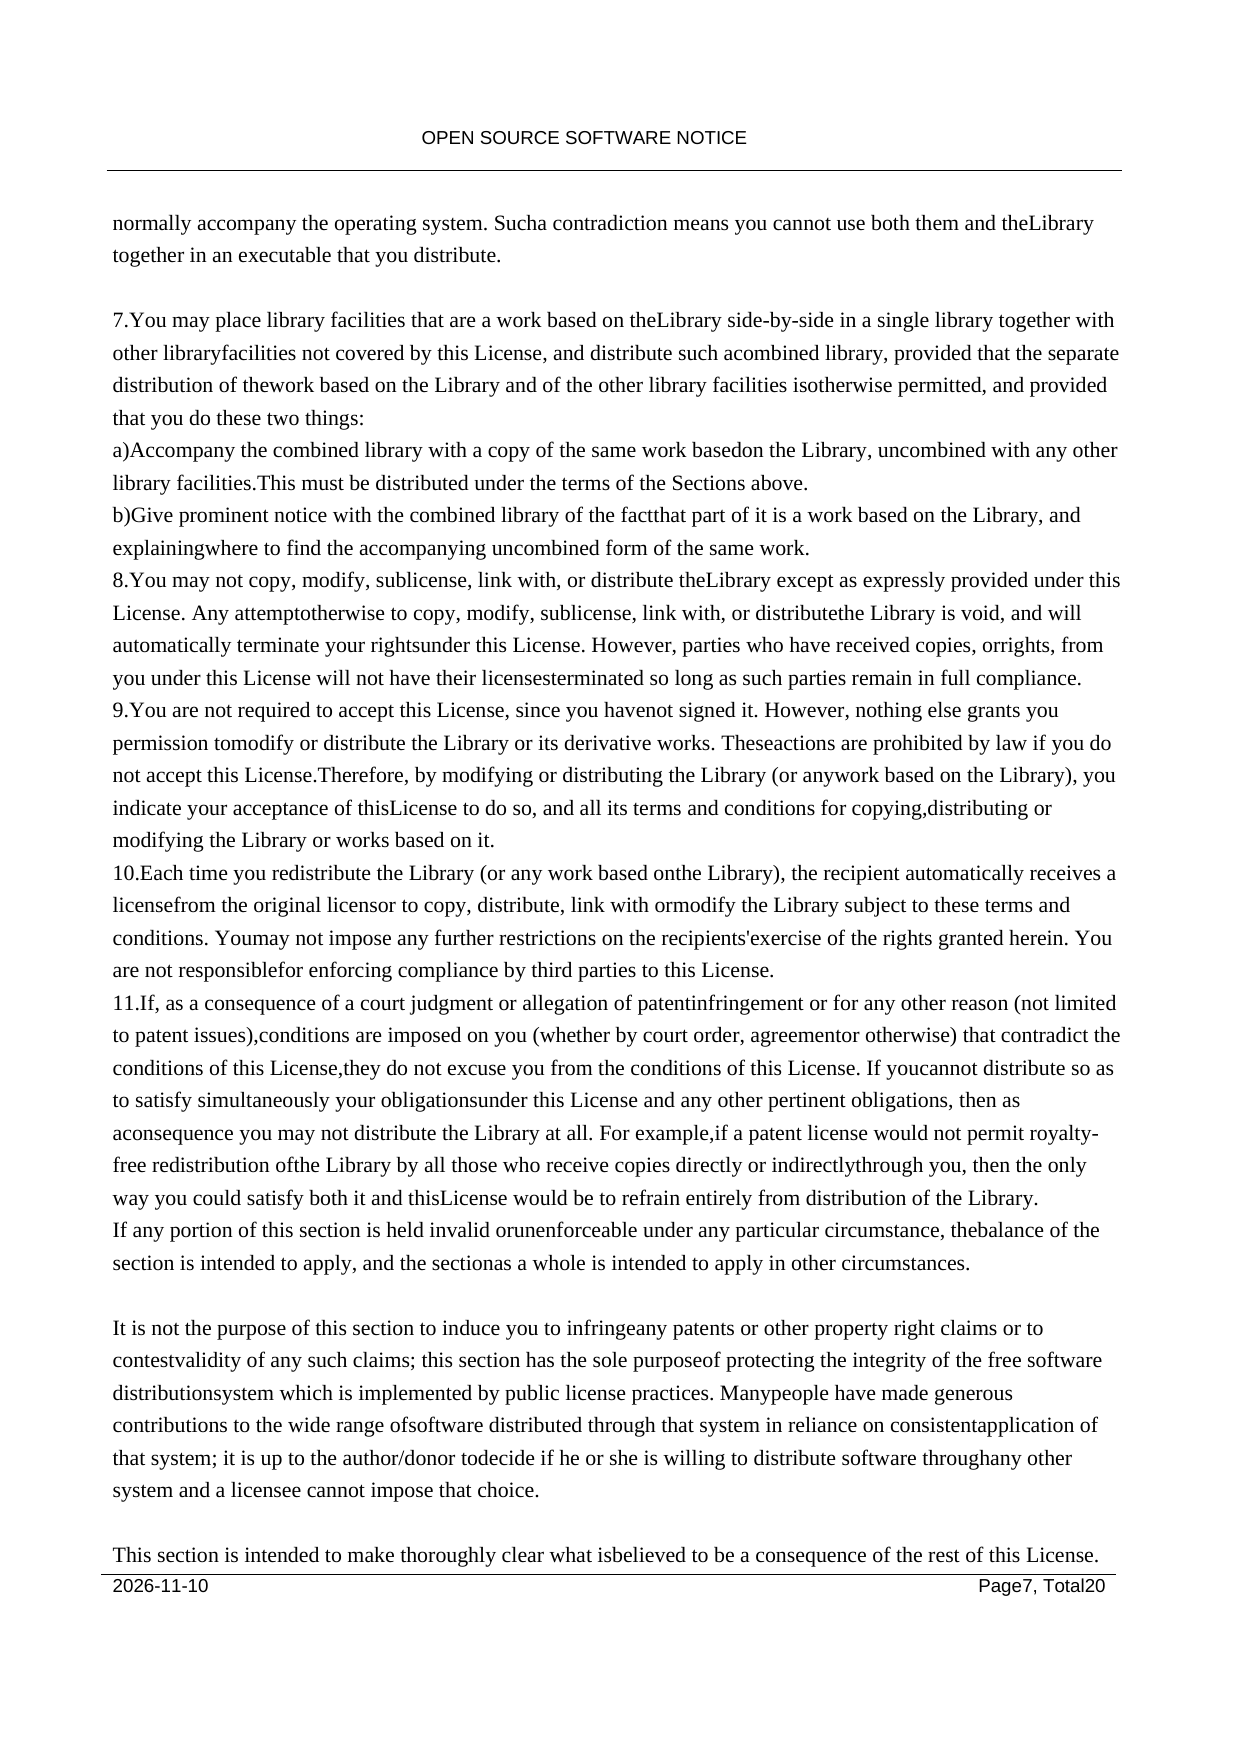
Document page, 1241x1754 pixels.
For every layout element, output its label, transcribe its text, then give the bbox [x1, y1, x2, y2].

text 9.You are not required to accept this License, since you havenot signed it. However, nothing else grants you permission tomodify or distribute the Library or its derivative works. Theseactions are prohibited by law if you do not accept this License.Therefore, by modifying or distributing the Library (or anywork based on the Library), you indicate your acceptance of thisLicense to do so, and all its terms and conditions for copying,distributing or modifying the Library or works based on it. [112, 694, 1128, 856]
text a)Accompany the combined library with a copy of the same work basedon the Library, uncombined with any other library facilities.This must be distributed under the terms of the Sections above. [112, 434, 1128, 499]
text 10.Each time you redistribute the Library (or any work based onthe Library), the recipient automatically receives a licensefrom the original licensor to copy, distribute, link with ormodify the Library subject to these terms and conditions. Youmay not impose any further restrictions on the recipients'exercise of the rights granted herein. You are not responsiblefor enforcing compliance by third parties to this License. [112, 856, 1128, 986]
text 8.You may not copy, modify, sublicense, link with, or distribute theLibrary except as expressly provided under this License. Any attemptotherwise to copy, modify, sublicense, link with, or distributethe Library is void, and will automatically terminate your rightsunder this License. However, parties who have received copies, orrights, from you under this License will not have their licensesterminated so long as such parties remain in full compliance. [112, 564, 1128, 694]
text b)Give prominent notice with the combined library of the factthat part of it is a work based on the Library, and explainingwhere to find the accompanying uncombined form of the same work. [112, 499, 1128, 564]
text If any portion of this section is held invalid orunenforceable under any particular circumstance, thebalance of the section is intended to apply, and the sectionas a whole is intended to apply in other circumstances. [112, 1214, 1128, 1279]
text 11.If, as a consequence of a court judgment or allegation of patentinfringement or for any other reason (not limited to patent issues),conditions are imposed on you (whether by court order, agreementor otherwise) that contradict the conditions of this License,they do not excuse you from the conditions of this License. If youcannot distribute so as to satisfy simultaneously your obligationsunder this License and any other pertinent obligations, then as aconsequence you may not distribute the Library at all. For example,if a patent license would not permit royalty-free redistribution ofthe Library by all those who receive copies directly or indirectlythrough you, then the only way you could satisfy both it and thisLicense would be to refrain entirely from distribution of the Library. [112, 986, 1128, 1214]
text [112, 206, 1128, 271]
text 7.You may place library facilities that are a work based on theLibrary side-by-side in a single library together with other libraryfacilities not covered by this License, and distribute such acombined library, provided that the separate distribution of thework based on the Library and of the other library facilities isotherwise permitted, and provided that you do these two things: [112, 304, 1128, 434]
text It is not the purpose of this section to induce you to infringeany patents or other property right claims or to contestvalidity of any such claims; this section has the sole purposeof protecting the integrity of the free software distributionsystem which is implemented by public license practices. Manypeople have made generous contributions to the wide range ofsoftware distributed through that system in reliance on consistentapplication of that system; it is up to the author/donor todecide if he or she is willing to distribute software throughany other system and a licensee cannot impose that choice. [112, 1311, 1128, 1506]
text This section is intended to make thoroughly clear what isbelieved to be a consequence of the rest of this License. [112, 1539, 1128, 1571]
